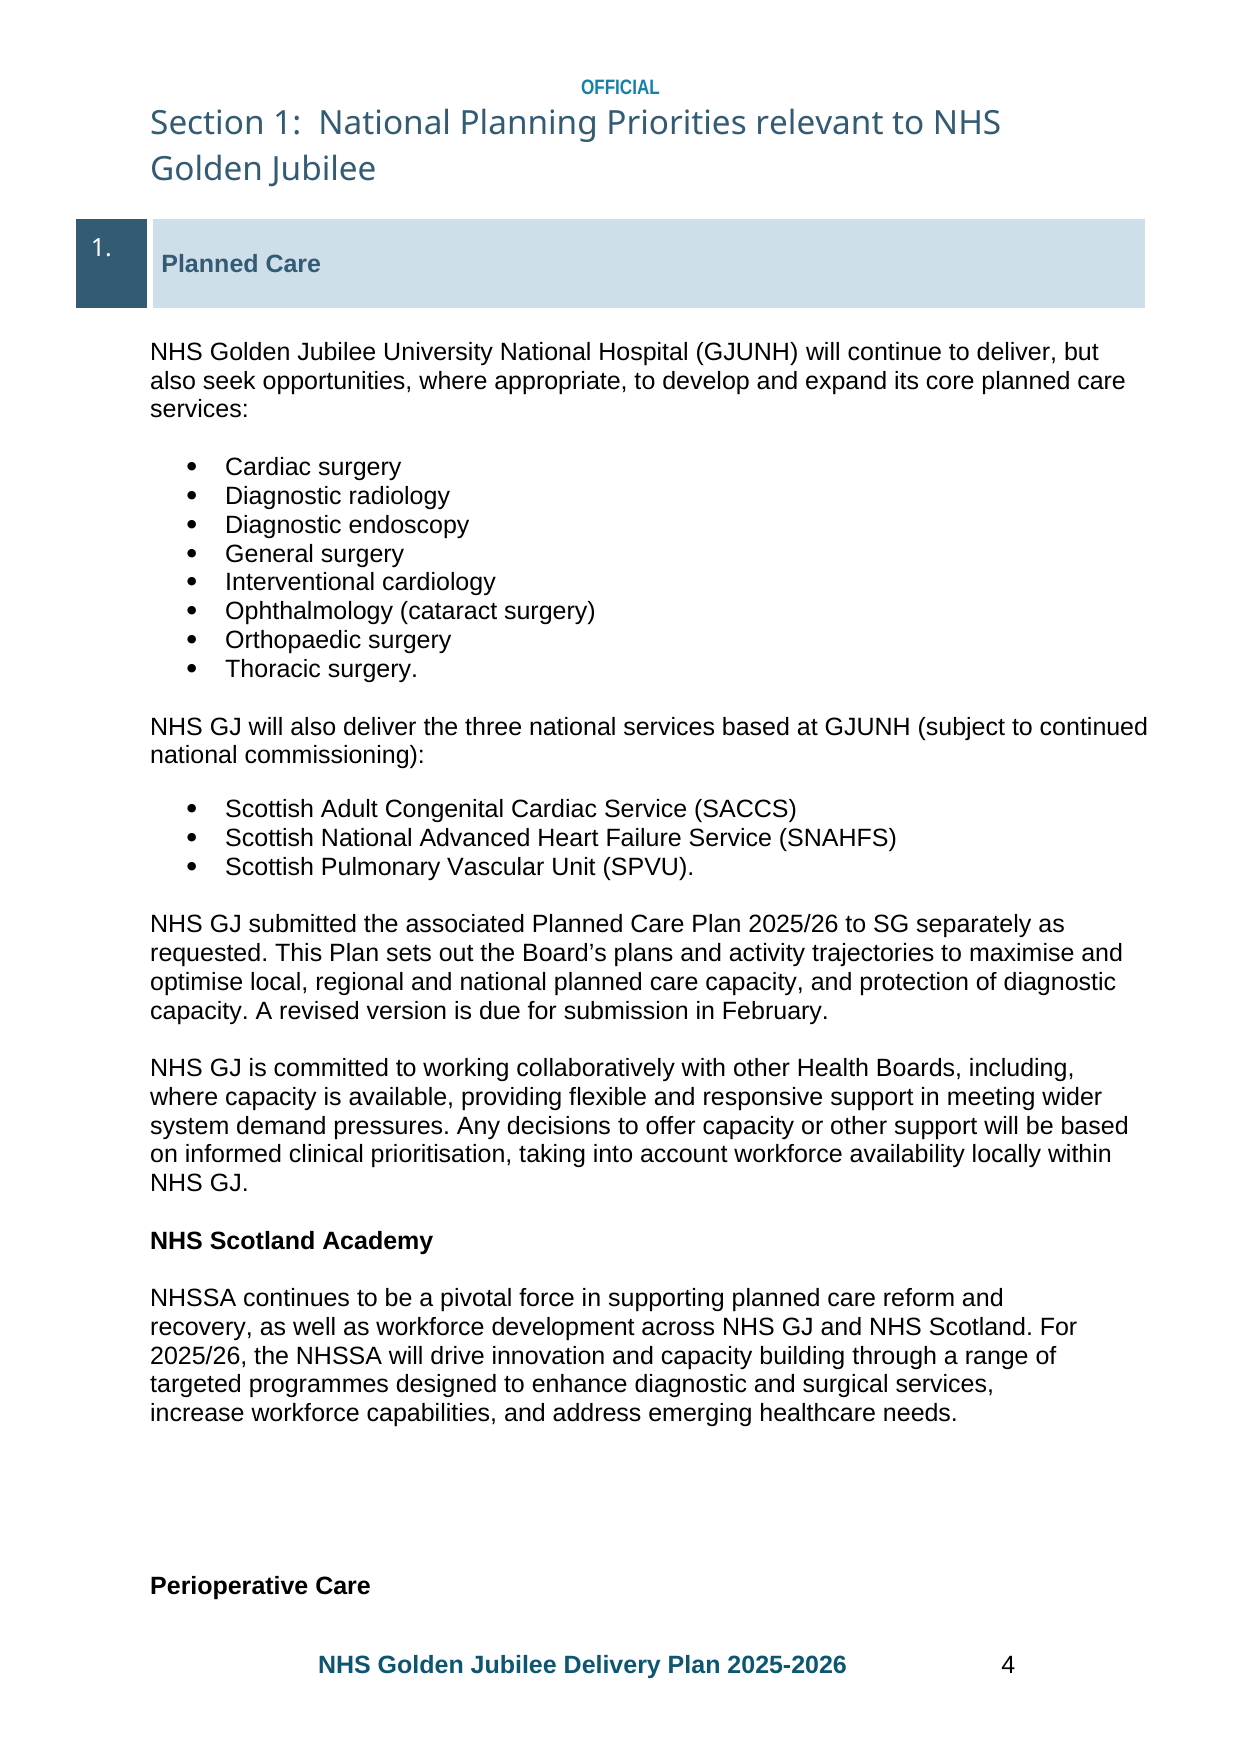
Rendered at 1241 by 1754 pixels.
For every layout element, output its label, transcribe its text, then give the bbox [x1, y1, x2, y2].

text Section 1: National Planning Priorities relevant to NHS Golden Jubilee [150, 99, 1090, 190]
list Scottish Pulmonary Vascular Unit (SPVU). [187, 852, 1149, 881]
list Diagnostic radiology [187, 481, 1149, 510]
text NHS GJ is committed to working collaboratively with other Health Boards, including, where capacity is available, providing flexible and responsive support in meeting wider system demand pressures. Any decisions to offer capacity or other support will be based on informed clinical prioritisation, taking into account workforce availability locally within NHS GJ. [150, 1053, 1149, 1197]
table_header [76, 219, 147, 308]
list Diagnostic endoscopy [187, 510, 1149, 538]
list Scottish National Advanced Heart Failure Service (SNAHFS) [187, 823, 1149, 852]
text NHS GJ will also deliver the three national services based at GJUNH (subject to continued national commissioning): [150, 712, 1149, 769]
table_header Planned Care [153, 219, 1145, 308]
text NHS Scotland Academy [150, 1226, 1090, 1254]
text Perioperative Care [150, 1571, 1090, 1599]
list Cardiac surgery [187, 452, 1149, 481]
list General surgery [187, 538, 1149, 567]
list Orthopaedic surgery [187, 625, 1149, 654]
text NHSSA continues to be a pivotal force in supporting planned care reform and recovery, as well as workforce development across NHS GJ and NHS Scotland. For 2025/26, the NHSSA will drive innovation and capacity building through a range of targeted programmes designed to enhance diagnostic and surgical services, increase workforce capabilities, and address emerging healthcare needs. [150, 1283, 1090, 1427]
text NHS GJ submitted the associated Planned Care Plan 2025/26 to SG separately as requested. This Plan sets out the Board’s plans and activity trajectories to maximise and optimise local, regional and national planned care capacity, and protection of diagnostic capacity. A revised version is due for submission in February. [150, 909, 1149, 1024]
list Thoracic surgery. [187, 654, 1149, 683]
list Interventional cardiology [187, 567, 1149, 596]
list Scottish Adult Congenital Cardiac Service (SACCS) [187, 794, 1149, 823]
list Ophthalmology (cataract surgery) [187, 596, 1149, 625]
text NHS Golden Jubilee University National Hospital (GJUNH) will continue to deliver, but also seek opportunities, where appropriate, to develop and expand its core planned care services: [150, 337, 1149, 423]
